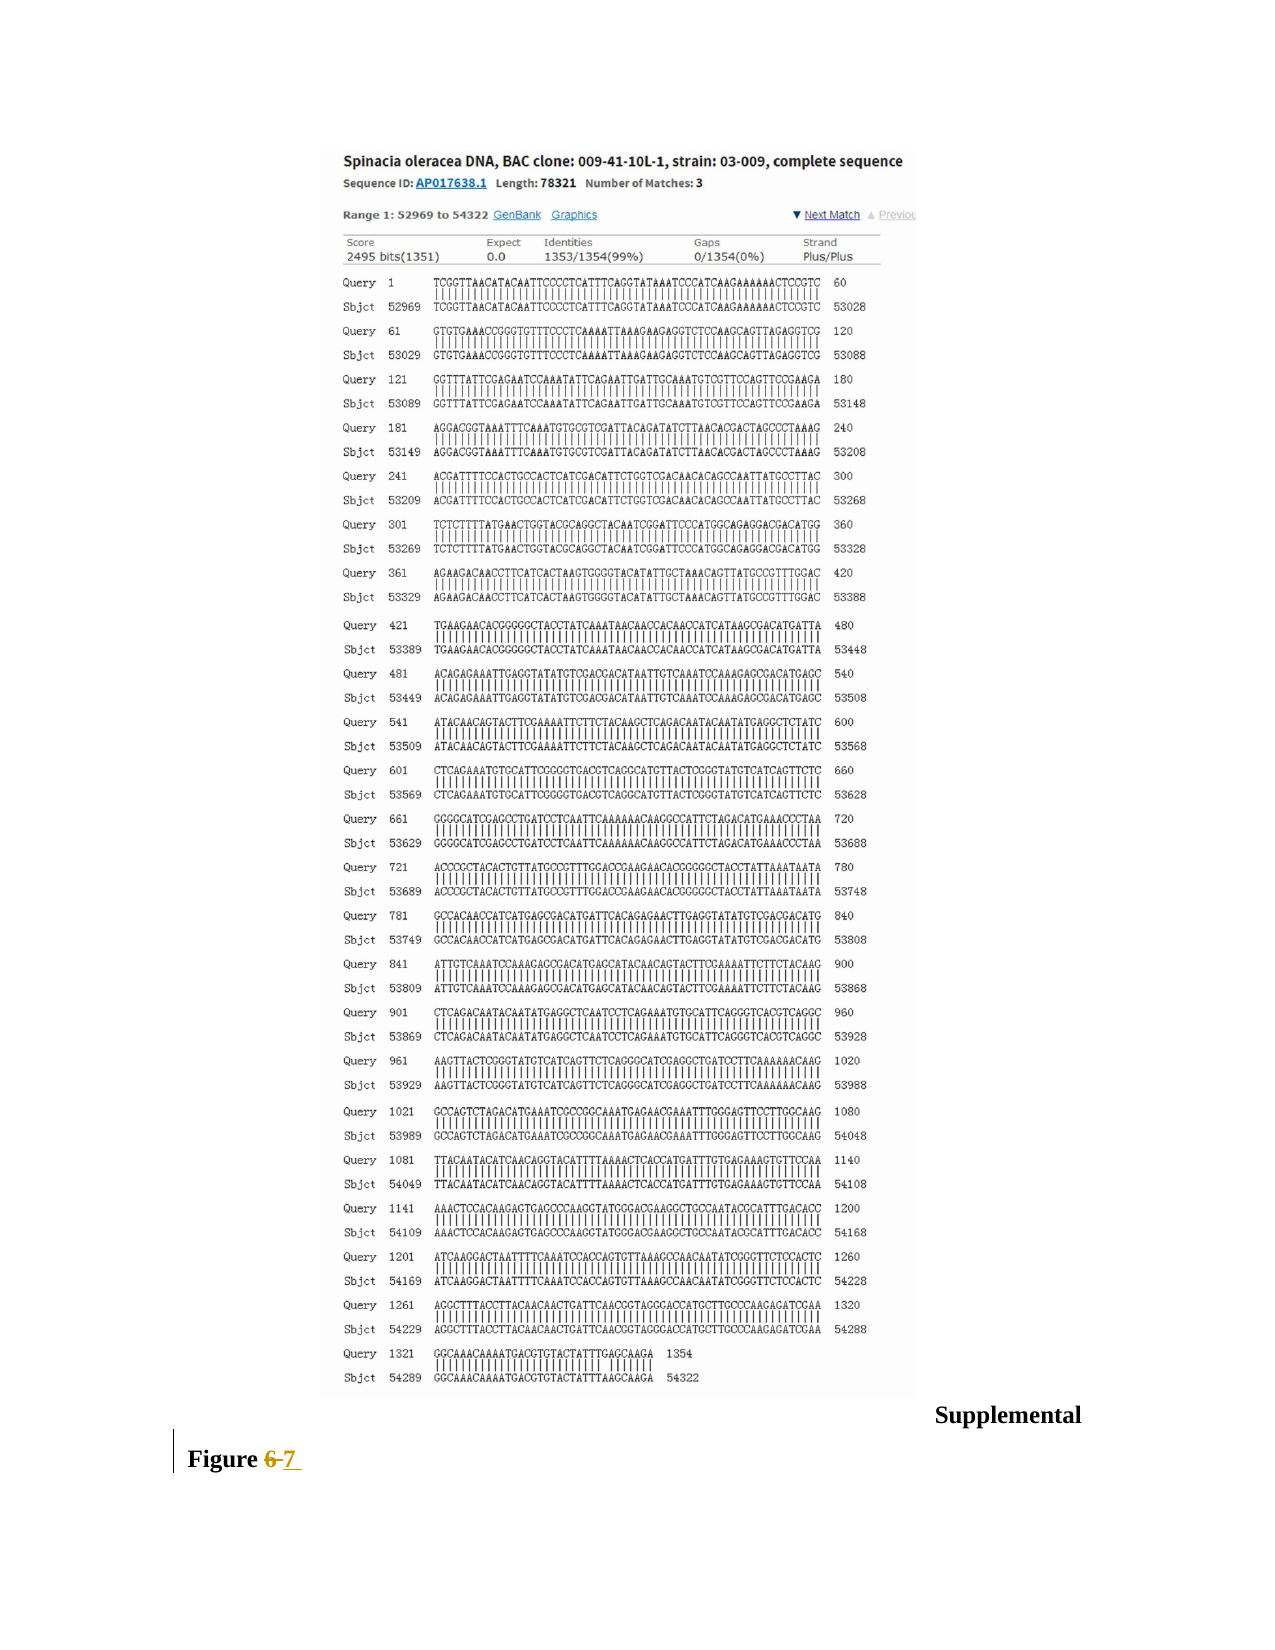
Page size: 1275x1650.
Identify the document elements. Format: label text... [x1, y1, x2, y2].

text Supplemental Figure [187, 1401, 1087, 1472]
picture [318, 150, 916, 1397]
